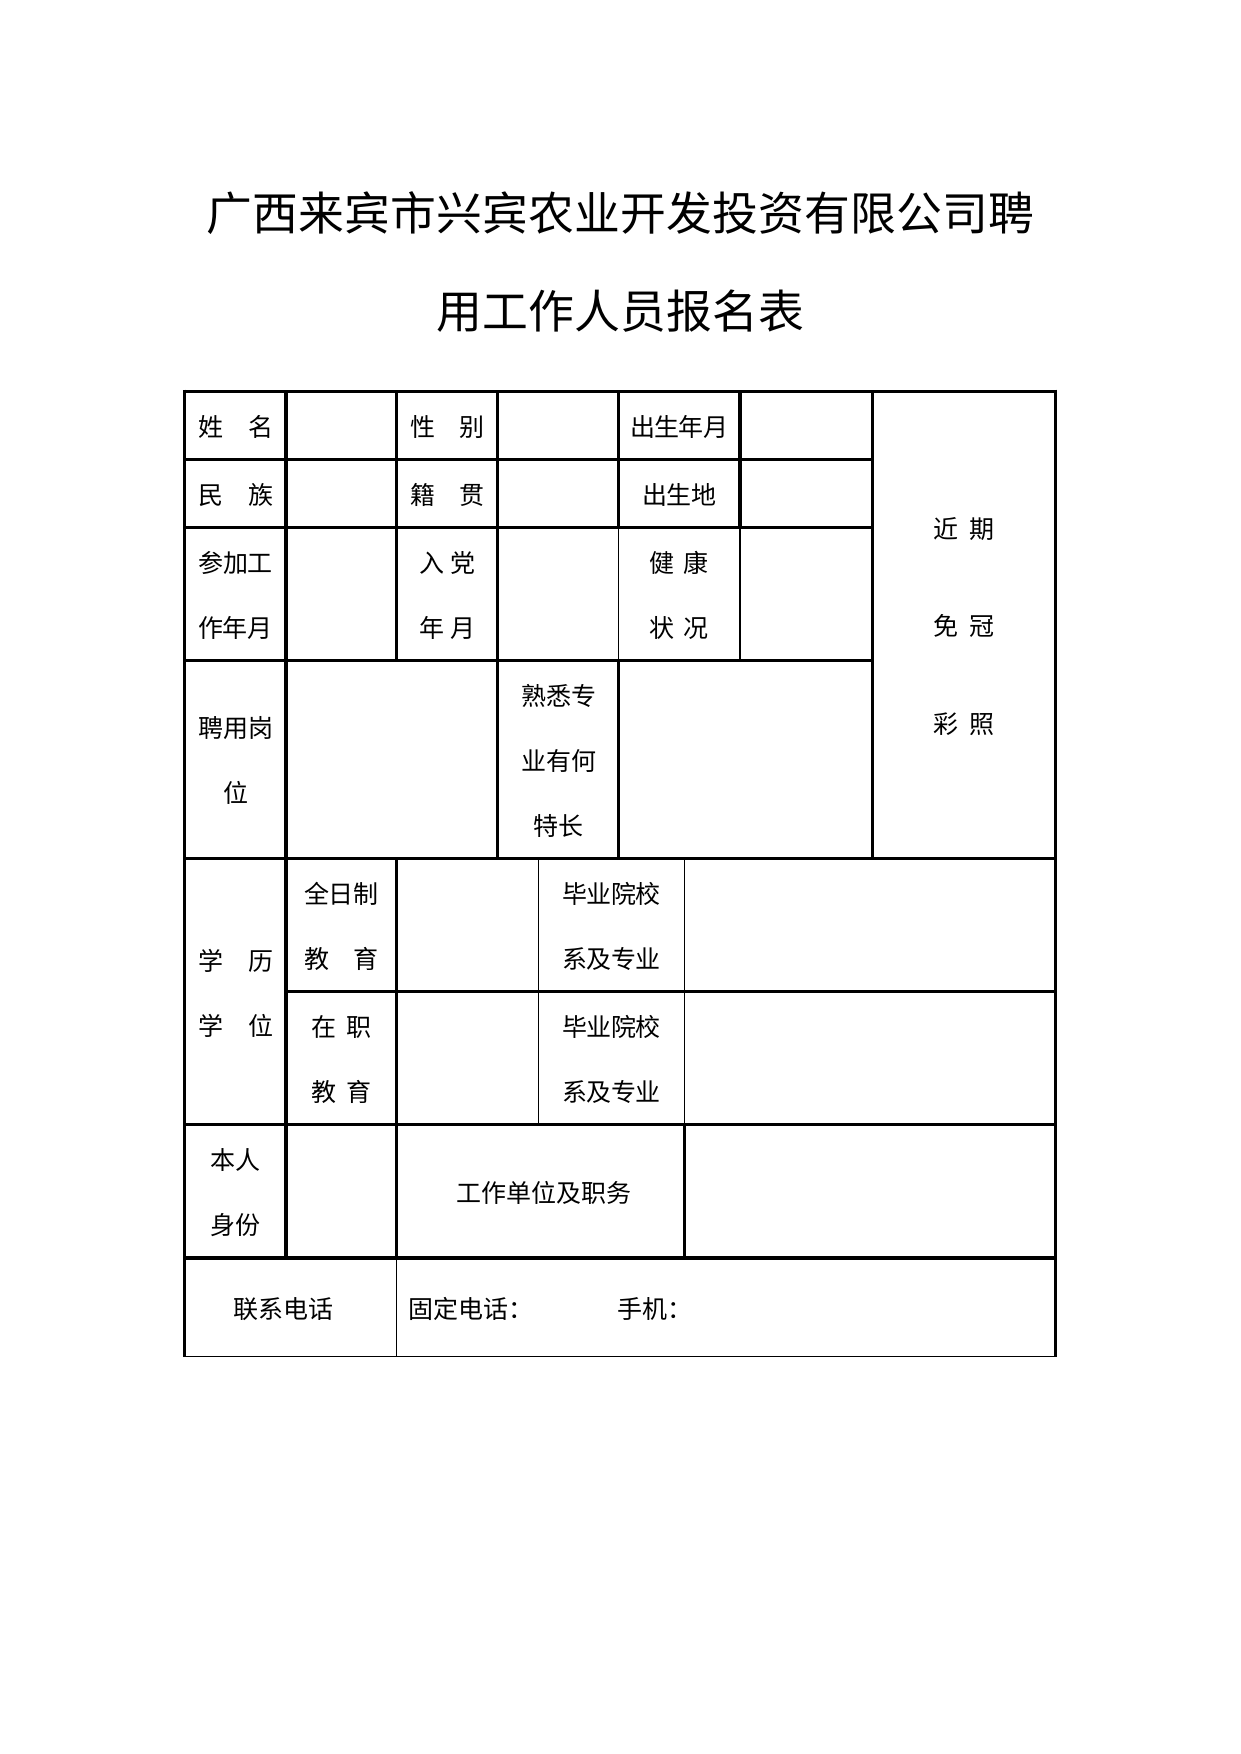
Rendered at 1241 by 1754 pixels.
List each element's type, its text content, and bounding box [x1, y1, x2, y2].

table_cell 籍 贯 [398, 461, 496, 526]
table_header 性 别 [398, 393, 496, 458]
table_cell [685, 993, 1054, 1123]
table_header [499, 393, 617, 458]
table_cell [288, 662, 496, 857]
table_cell 学 历 学 位 [186, 860, 284, 1123]
table_cell 熟悉专业有何特长 [499, 662, 617, 857]
table_cell 固定电话： 手机： [397, 1260, 1054, 1356]
table_cell [499, 461, 617, 526]
table_cell [288, 1126, 395, 1256]
table_header [288, 393, 395, 458]
table_cell 入 党 年 月 [398, 529, 496, 659]
table_cell [398, 993, 538, 1123]
table_cell 毕业院校 系及专业 [539, 993, 684, 1123]
table_cell [685, 860, 1054, 990]
text 广西来宾市兴宾农业开发投资有限公司聘用工作人员报名表 [187, 162, 1053, 357]
table_cell 健 康 状 况 [619, 529, 739, 659]
table_cell 毕业院校 系及专业 [539, 860, 684, 990]
table_cell 工作单位及职务 [398, 1126, 683, 1256]
table_header 近 期 免 冠 彩 照 [874, 393, 1054, 857]
table_header [742, 393, 871, 458]
table_cell [742, 461, 871, 526]
table_cell 本人 身份 [186, 1126, 284, 1256]
table_cell 联系电话 [186, 1260, 396, 1356]
table_cell 聘用岗位 [186, 662, 284, 857]
table_cell 出生地 [620, 461, 738, 526]
table_cell 在 职 教 育 [288, 993, 395, 1123]
table_cell 全日制 教 育 [288, 860, 395, 990]
table_header 姓 名 [186, 393, 284, 458]
table_cell [499, 529, 618, 659]
table_cell [398, 860, 538, 990]
table_cell 民 族 [186, 461, 284, 526]
table_cell [620, 662, 871, 857]
table_cell [686, 1126, 1054, 1256]
table_header 出生年月 [620, 393, 738, 458]
table_cell [741, 529, 871, 659]
table_cell [288, 461, 395, 526]
table_cell 参加工作年月 [186, 529, 284, 659]
table_cell [288, 529, 395, 659]
